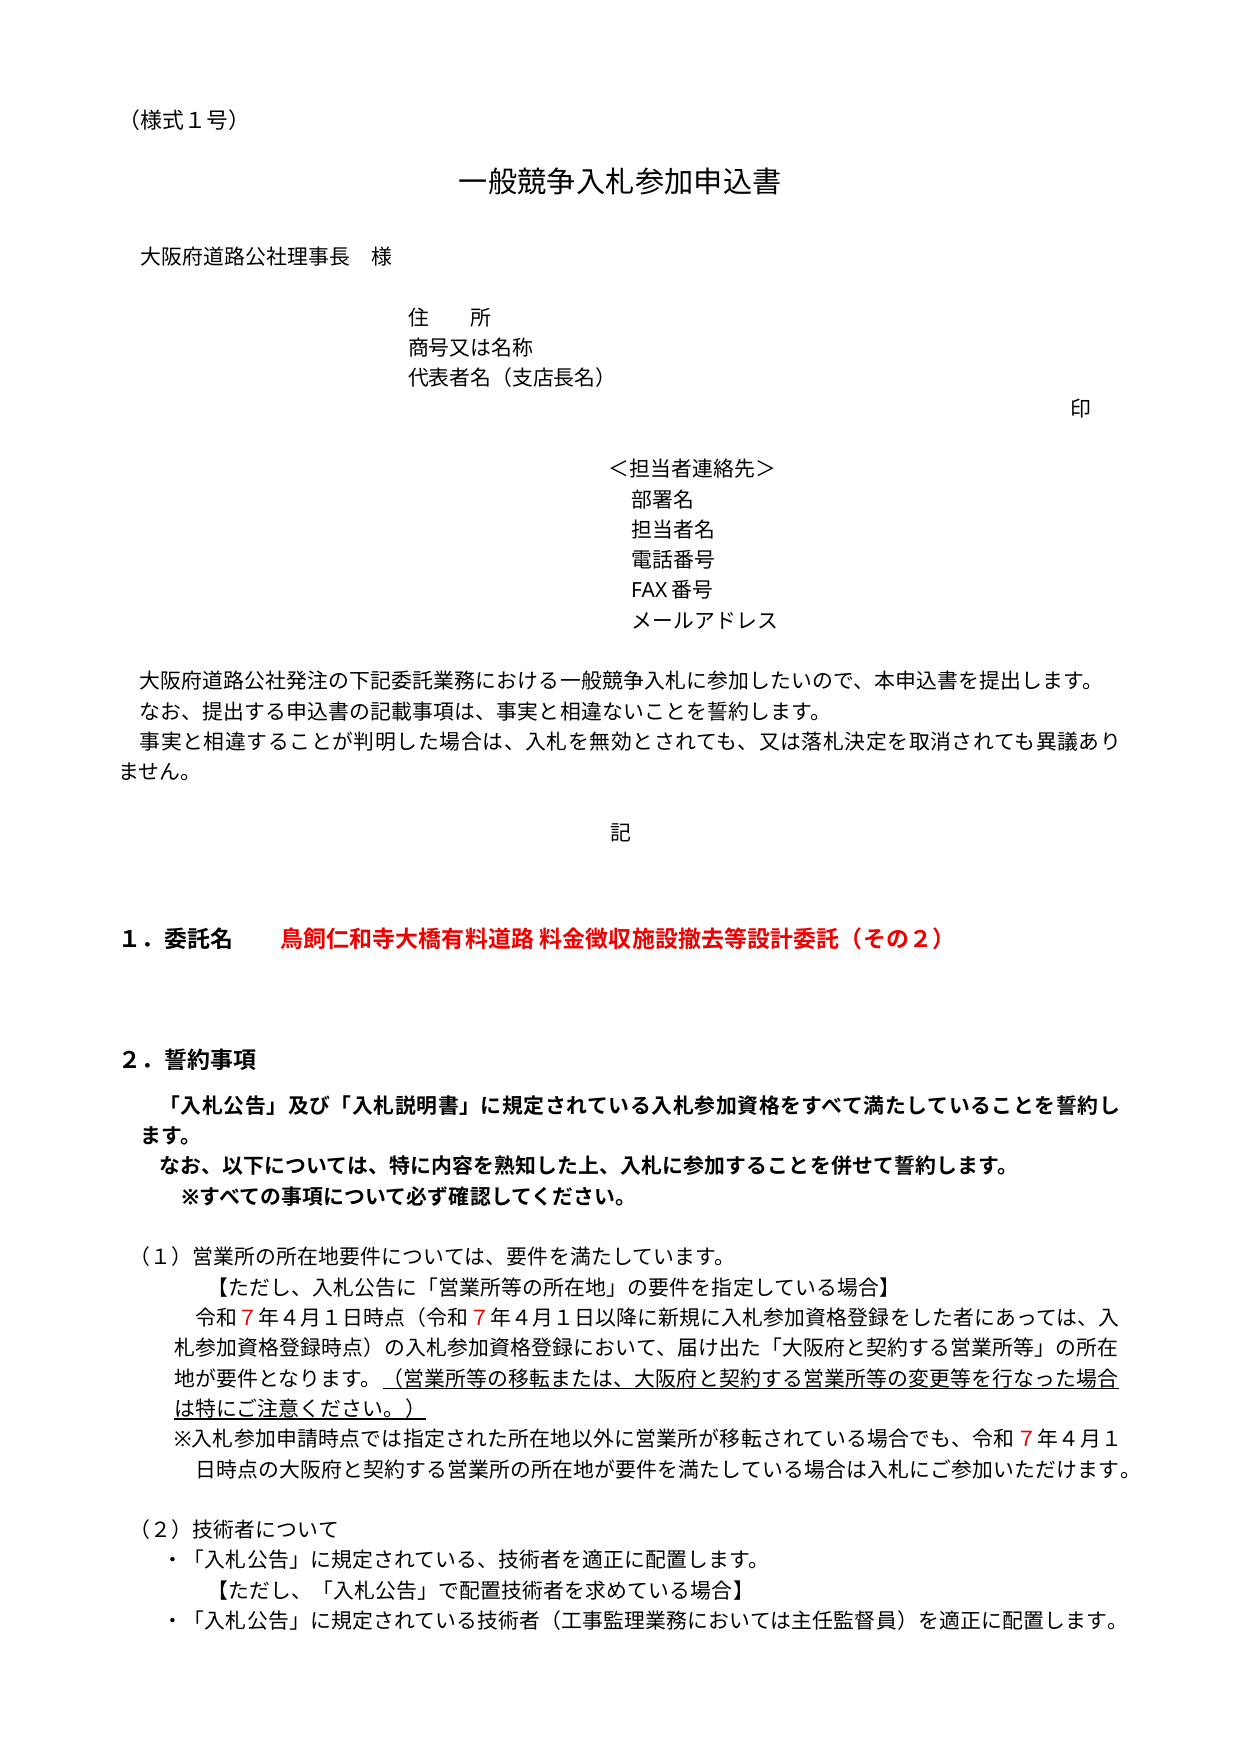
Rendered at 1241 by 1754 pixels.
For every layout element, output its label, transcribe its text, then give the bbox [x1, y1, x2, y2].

text 記 [118, 816, 1122, 847]
text 代表者名（支店長名） [408, 362, 1122, 392]
text 印 [720, 392, 1122, 422]
text 電話番号 [631, 543, 1122, 574]
text ＜担当者連絡先＞ [608, 452, 1122, 483]
text 令和７年４月１日時点（令和７年４月１日以降に新規に入札参加資格登録をした者にあっては、入札参加資格登録時点）の入札参加資格登録において、届け出た「大阪府と契約する営業所等」の所在地が要件となります。（営業所等の移転または、大阪府と契約する営業所等の変更等を行なった場合は特にご注意ください。） [174, 1301, 1122, 1422]
text ２．誓約事項 [118, 1028, 1122, 1089]
text １．委託名 鳥飼仁和寺大橋有料道路 料金徴収施設撤去等設計委託（その２） [118, 907, 1122, 968]
text ・「入札公告」に規定されている技術者（工事監理業務においては主任監督員）を適正に配置します。 [163, 1604, 1122, 1635]
text FAX番号 [631, 574, 1122, 604]
text 商号又は名称 [408, 331, 1122, 362]
text 部署名 [631, 483, 1122, 513]
text ・「入札公告」に規定されている、技術者を適正に配置します。 [163, 1544, 1122, 1574]
text 担当者名 [631, 513, 1122, 543]
text （１）営業所の所在地要件については、要件を満たしています。 [129, 1241, 1122, 1271]
text 「入札公告」及び「入札説明書」に規定されている入札参加資格をすべて満たしていることを誓約します。 [140, 1089, 1122, 1150]
text 大阪府道路公社理事長 様 [140, 240, 1122, 271]
text なお、以下については、特に内容を熟知した上、入札に参加することを併せて誓約します。 [140, 1150, 1122, 1180]
text 事実と相違することが判明した場合は、入札を無効とされても、又は落札決定を取消されても異議ありません。 [118, 725, 1122, 786]
text 一般競争入札参加申込書 [118, 149, 1122, 210]
text （様式１号） [118, 89, 1122, 149]
text なお、提出する申込書の記載事項は、事実と相違ないことを誓約します。 [118, 695, 1122, 725]
text 住所 [408, 301, 1122, 331]
text （２）技術者について [129, 1513, 1122, 1544]
text ※入札参加申請時点では指定された所在地以外に営業所が移転されている場合でも、令和７年４月１日時点の大阪府と契約する営業所の所在地が要件を満たしている場合は入札にご参加いただけます。 [174, 1422, 1122, 1483]
text 【ただし、入札公告に「営業所等の所在地」の要件を指定している場合】 [207, 1271, 1122, 1301]
text ※すべての事項について必ず確認してください。 [163, 1180, 1122, 1210]
text 【ただし、「入札公告」で配置技術者を求めている場合】 [207, 1574, 1122, 1604]
text 大阪府道路公社発注の下記委託業務における一般競争入札に参加したいので、本申込書を提出します。 [118, 665, 1122, 695]
text メールアドレス [631, 604, 1122, 634]
